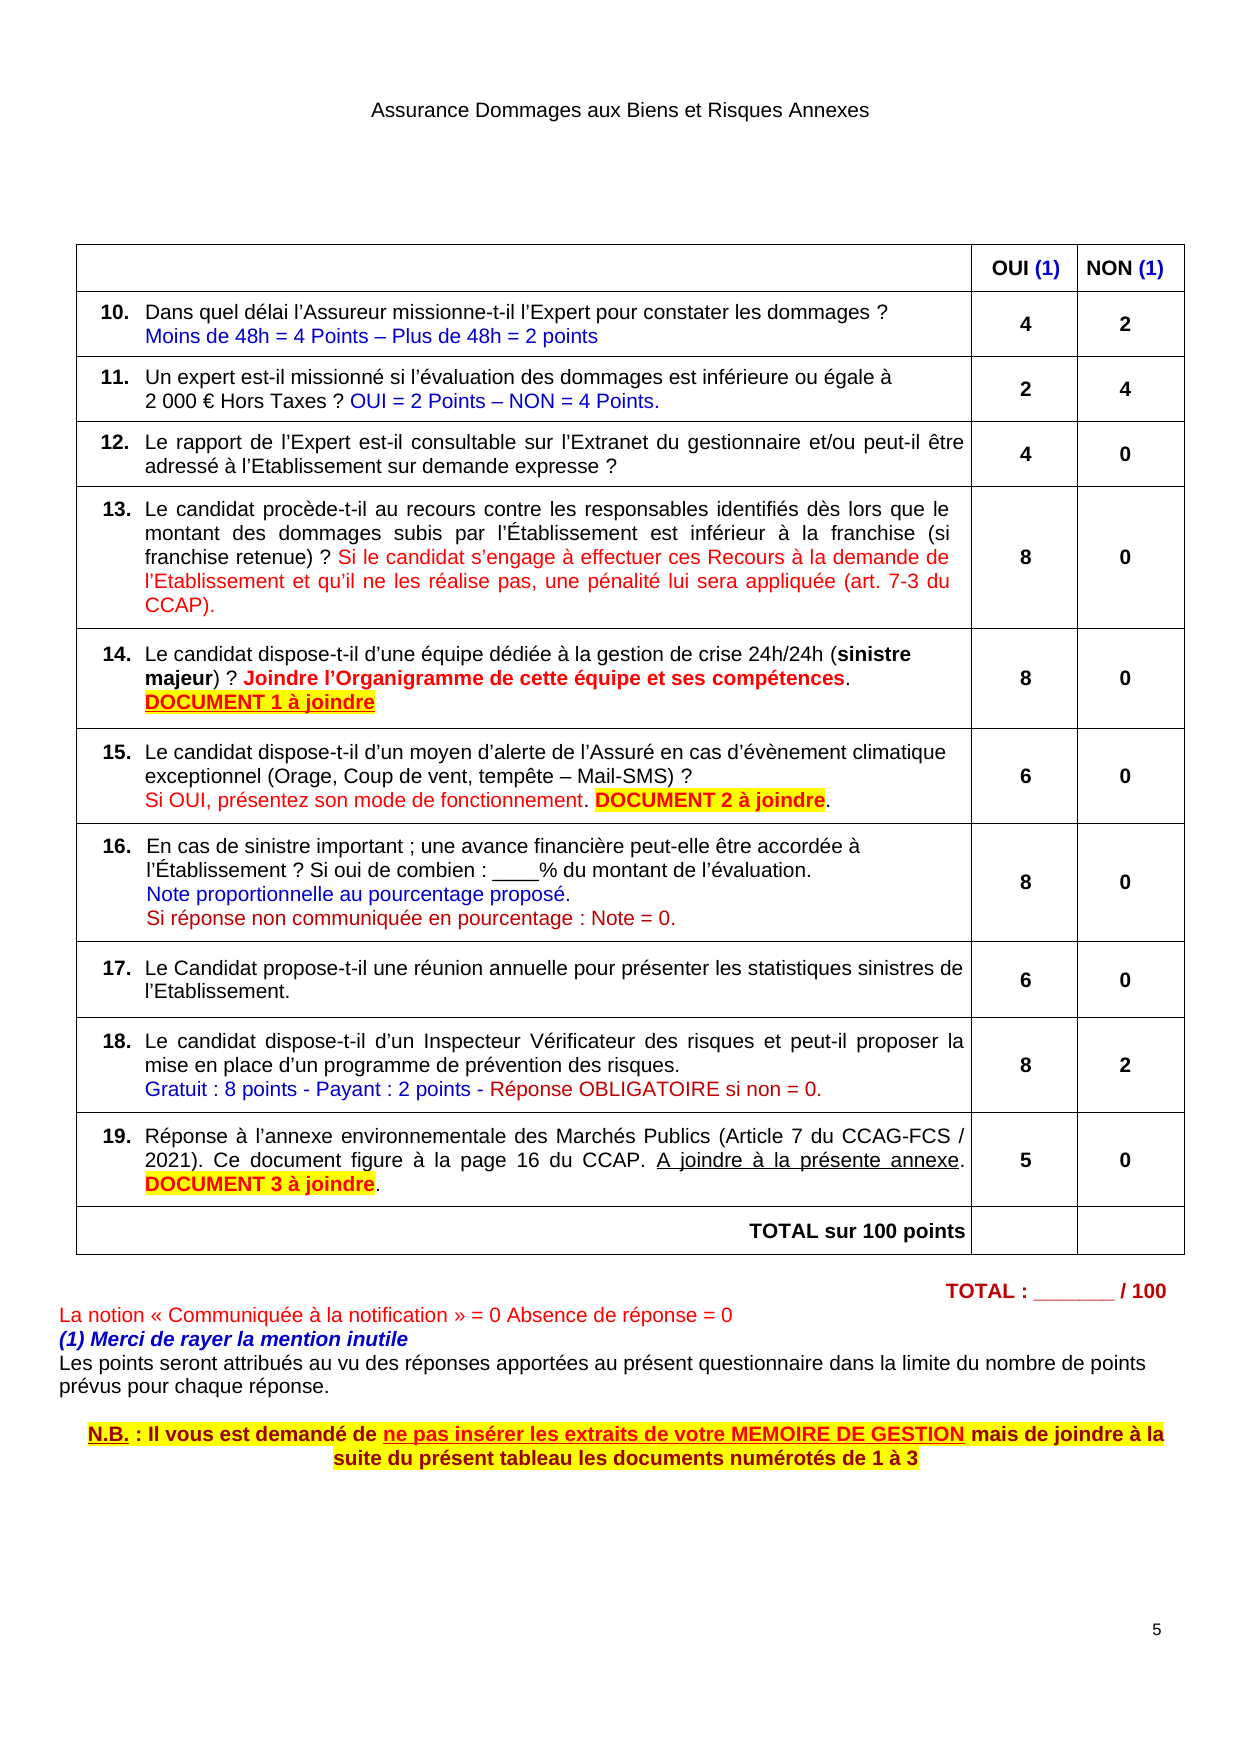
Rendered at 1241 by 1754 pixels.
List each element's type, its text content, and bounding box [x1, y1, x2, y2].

table_cell Le candidat dispose-t-il d’un moyen d’alerte de l’Assuré en cas d’évènement climatique exceptionnel (Orage, Coup de vent, tempête – Mail-SMS) ? Si OUI, présentez son mode de fonctionnement. DOCUMENT 2 à joindre. [77, 729, 971, 822]
table_cell Le Candidat propose-t-il une réunion annuelle pour présenter les statistiques sinistres de l’Etablissement. [77, 942, 971, 1017]
text N.B. : Il vous est demandé de ne pas insérer les extraits de votre MEMOIRE DE GESTION mais de joindre à la suite du présent tableau les documents numérotés de 1 à 3 [919, 1422, 1180, 1470]
table_cell 5 [972, 1113, 1077, 1206]
table_header OUI (1) [972, 245, 1077, 291]
table_cell [1078, 1207, 1184, 1253]
table_cell Dans quel délai l’Assureur missionne-t-il l’Expert pour constater les dommages ? Moins de 48h = 4 Points – Plus de 48h = 2 points [77, 292, 971, 356]
table_cell Le candidat procède-t-il au recours contre les responsables identifiés dès lors que le montant des dommages subis par l’Établissement est inférieur à la franchise (si franchise retenue) ? Si le candidat s’engage à effectuer ces Recours à la demande de l’Etablissement et qu’il ne les réalise pas, une pénalité lui sera appliquée (art. 7-3 du CCAP). [77, 487, 971, 627]
table_cell 0 [1078, 487, 1184, 627]
table_cell 8 [972, 1018, 1077, 1112]
table_cell 8 [972, 487, 1077, 627]
table_cell 0 [1078, 422, 1184, 486]
table_cell 6 [972, 729, 1077, 822]
table_cell 0 [1078, 629, 1184, 728]
text (1) Merci de rayer la mention inutile [59, 1326, 1152, 1350]
table_cell 6 [972, 942, 1077, 1017]
table_cell 0 [1078, 824, 1184, 941]
table_cell 2 [1078, 292, 1184, 356]
table_cell 0 [1078, 942, 1184, 1017]
table_cell 0 [1078, 1113, 1184, 1206]
table_header NON (1) [1078, 245, 1184, 291]
text Les points seront attribués au vu des réponses apportées au présent questionnaire dans la limite du nombre de points prévus pour chaque réponse. [59, 1350, 1152, 1398]
table_cell Réponse à l’annexe environnementale des Marchés Publics (Article 7 du CCAG-FCS / 2021). Ce document figure à la page 16 du CCAP. A joindre à la présente annexe. DOCUMENT 3 à joindre. [77, 1113, 971, 1206]
table_cell 2 [972, 357, 1077, 421]
table_cell 8 [972, 629, 1077, 728]
table_cell [972, 1207, 1077, 1253]
table_cell Le candidat dispose-t-il d’une équipe dédiée à la gestion de crise 24h/24h (sinistre majeur) ? Joindre l’Organigramme de cette équipe et ses compétences. DOCUMENT 1 à joindre [77, 629, 971, 728]
table_cell 4 [972, 422, 1077, 486]
table_header [77, 245, 971, 291]
table_cell Le candidat dispose-t-il d’un Inspecteur Vérificateur des risques et peut-il proposer la mise en place d’un programme de prévention des risques. Gratuit : 8 points - Payant : 2 points - Réponse OBLIGATOIRE si non = 0. [77, 1018, 971, 1112]
table_cell 4 [1078, 357, 1184, 421]
text La notion « Communiquée à la notification » = 0 Absence de réponse = 0 [59, 1302, 1152, 1326]
table_cell Le rapport de l’Expert est-il consultable sur l’Extranet du gestionnaire et/ou peut-il être adressé à l’Etablissement sur demande expresse ? [77, 422, 971, 486]
table_cell Un expert est-il missionné si l’évaluation des dommages est inférieure ou égale à 2 000 € Hors Taxes ? OUI = 2 Points – NON = 4 Points. [77, 357, 971, 421]
table_cell 0 [1078, 729, 1184, 822]
table_cell 4 [972, 292, 1077, 356]
text N.B. : Il vous est demandé de ne pas insérer les extraits de votre MEMOIRE DE GESTION mais de joindre à la suite du présent tableau les documents numérotés de 1 à 3 [72, 1422, 333, 1470]
table_cell TOTAL sur 100 points [77, 1207, 971, 1253]
table_cell 2 [1078, 1018, 1184, 1112]
text TOTAL : _______ / 100 [801, 1278, 1167, 1302]
table_cell 8 [972, 824, 1077, 941]
table_cell En cas de sinistre important ; une avance financière peut-elle être accordée à l’Établissement ? Si oui de combien : ____% du montant de l’évaluation. Note proportionnelle au pourcentage proposé. Si réponse non communiquée en pourcentage : Note = 0. [77, 824, 971, 941]
